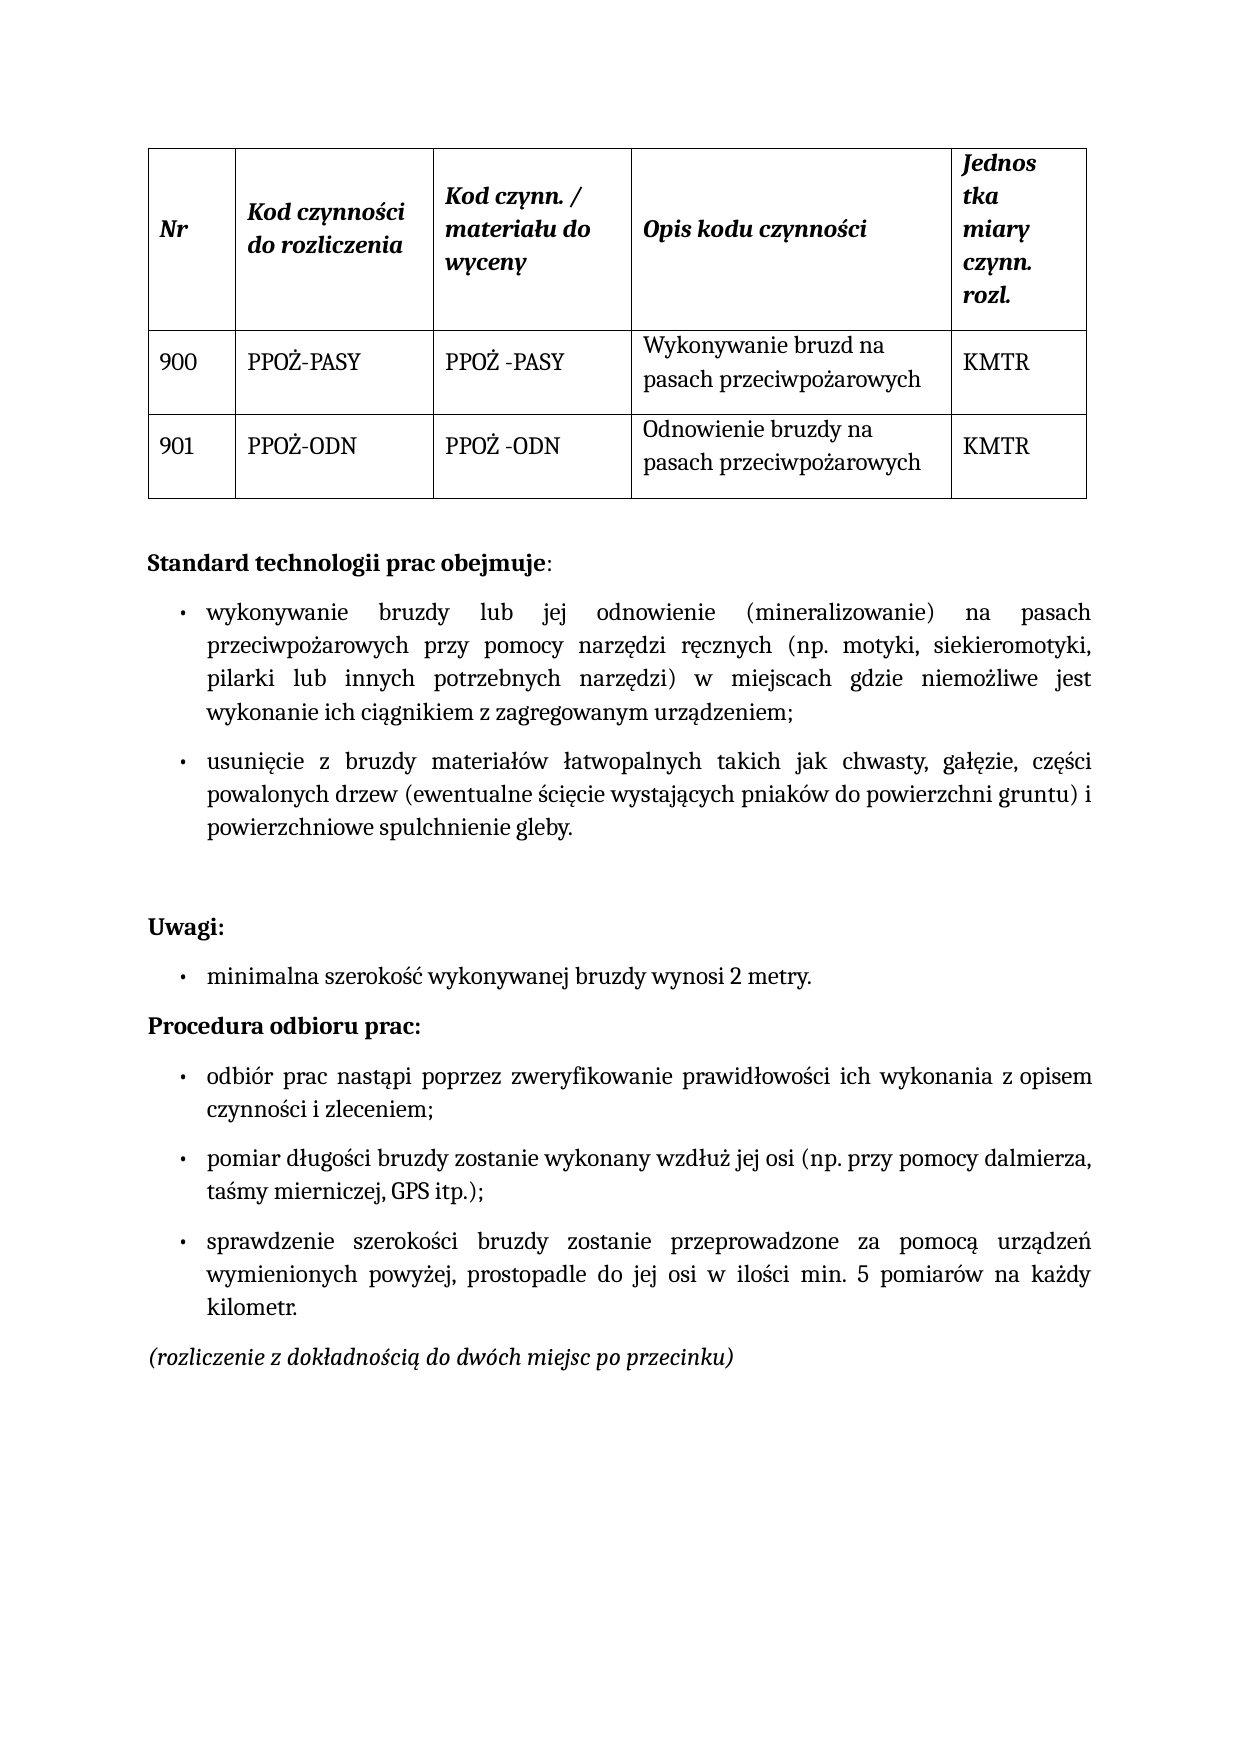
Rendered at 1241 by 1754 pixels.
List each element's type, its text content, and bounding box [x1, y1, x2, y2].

table_cell 901 [149, 415, 235, 498]
table_cell 900 [149, 331, 235, 414]
table_cell PPOŻ -ODN [434, 415, 631, 498]
table_header Nr [149, 149, 235, 330]
table_cell PPOŻ-ODN [236, 415, 433, 498]
table_cell PPOŻ -PASY [434, 331, 631, 414]
list usunięcie z bruzdy materiałów łatwopalnych takich jak chwasty, gałęzie, części powalonych drzew (ewentualne ścięcie wystających pniaków do powierzchni gruntu) i powierzchniowe spulchnienie gleby. [177, 747, 1093, 842]
table_header Opis kodu czynności [632, 149, 951, 330]
list sprawdzenie szerokości bruzdy zostanie przeprowadzone za pomocą urządzeń wymienionych powyżej, prostopadle do jej osi w ilości min. 5 pomiarów na każdy kilometr. [177, 1227, 1093, 1322]
table_cell PPOŻ-PASY [236, 331, 433, 414]
list pomiar długości bruzdy zostanie wykonany wzdłuż jej osi (np. przy pomocy dalmierza, taśmy mierniczej, GPS itp.); [177, 1144, 1093, 1206]
list wykonywanie bruzdy lub jej odnowienie (mineralizowanie) na pasach przeciwpożarowych przy pomocy narzędzi ręcznych (np. motyki, siekieromotyki, pilarki lub innych potrzebnych narzędzi) w miejscach gdzie niemożliwe jest wykonanie ich ciągnikiem z zagregowanym urządzeniem; [177, 598, 1093, 726]
table_cell KMTR [952, 415, 1086, 498]
table_header Jednostka miary czynn. rozl. [952, 149, 1086, 330]
list minimalna szerokość wykonywanej bruzdy wynosi 2 metry. [177, 962, 1093, 991]
table_cell Odnowienie bruzdy na pasach przeciwpożarowych [632, 415, 951, 498]
text Uwagi: [148, 912, 1093, 941]
table_cell KMTR [952, 331, 1086, 414]
text Standard technologii prac obejmuje: [148, 549, 1093, 577]
table_cell Wykonywanie bruzd na pasach przeciwpożarowych [632, 331, 951, 414]
text Procedura odbioru prac: [148, 1012, 1093, 1041]
text (rozliczenie z dokładnością do dwóch miejsc po przecinku) [148, 1343, 1093, 1371]
table_header Kod czynności do rozliczenia [236, 149, 433, 330]
table_header Kod czynn. / materiału do wyceny [434, 149, 631, 330]
list odbiór prac nastąpi poprzez zweryfikowanie prawidłowości ich wykonania z opisem czynności i zleceniem; [177, 1062, 1093, 1123]
